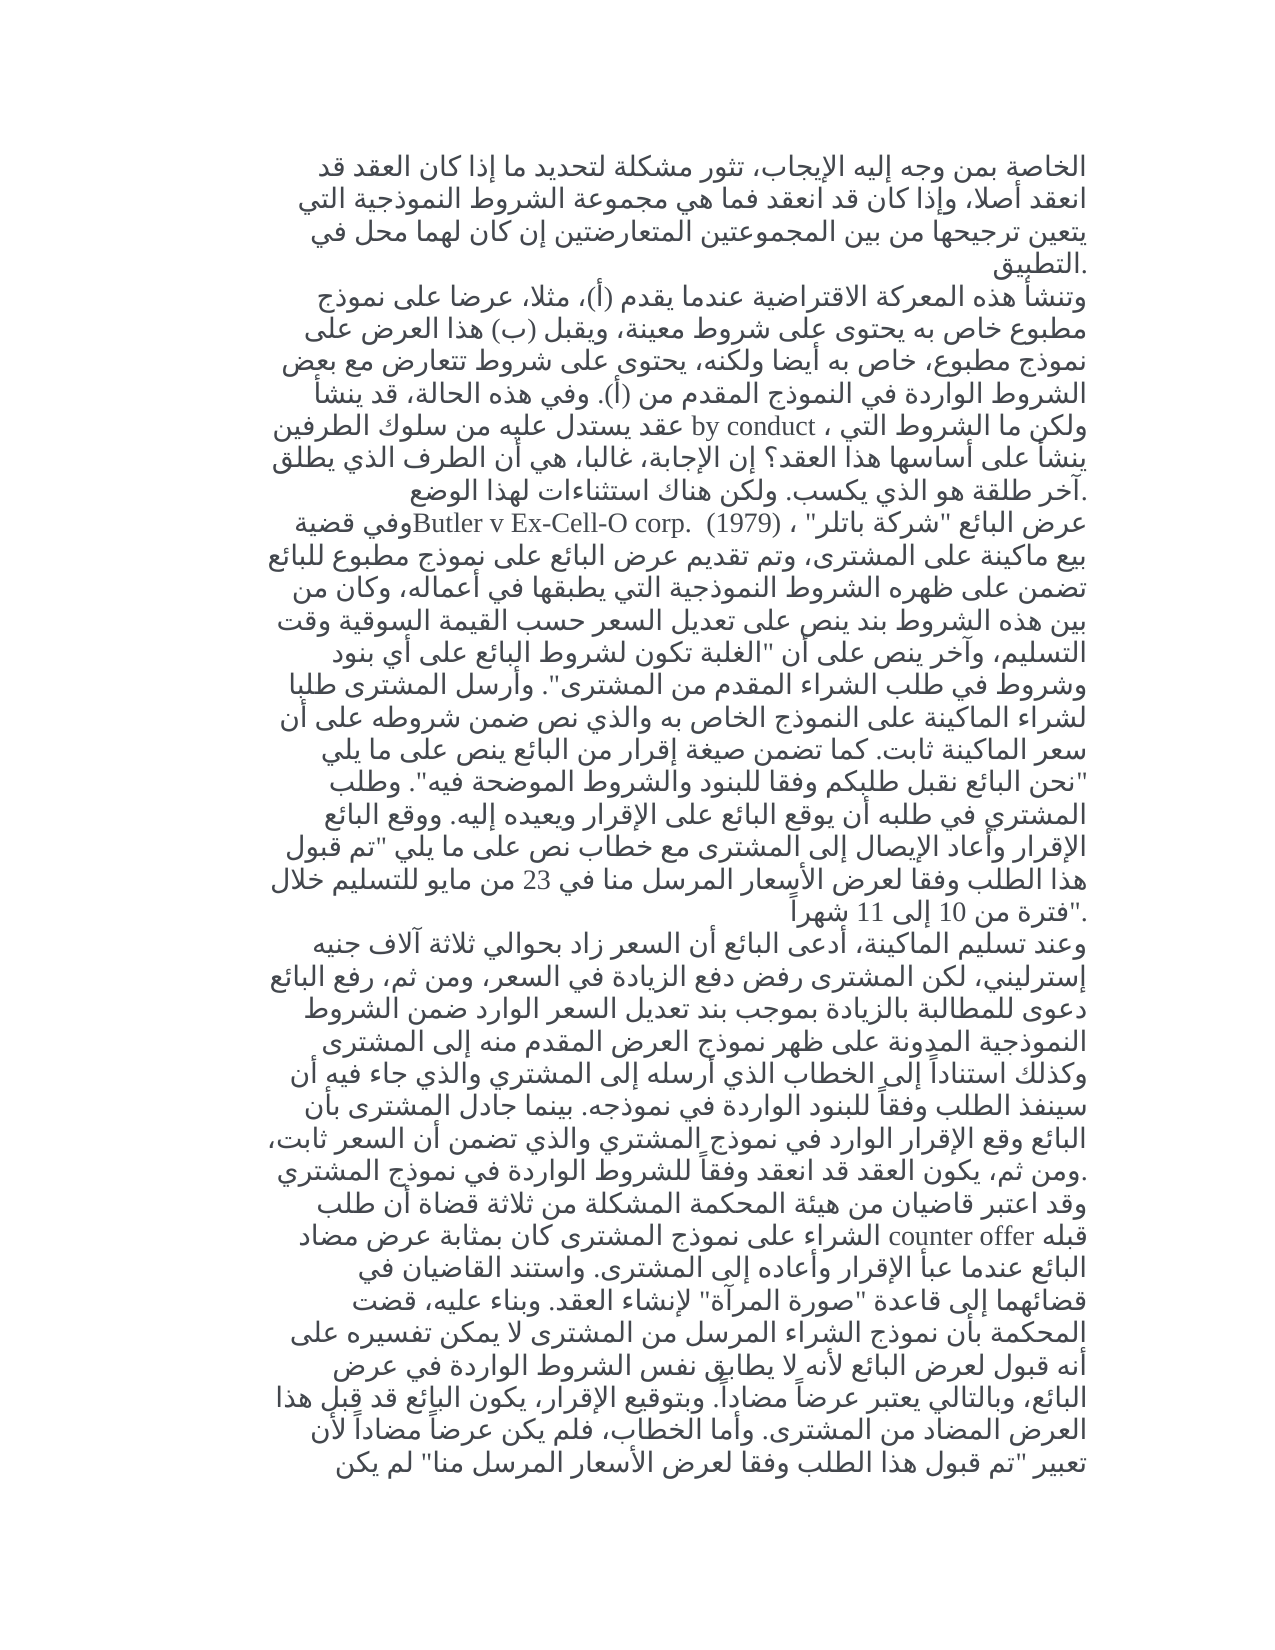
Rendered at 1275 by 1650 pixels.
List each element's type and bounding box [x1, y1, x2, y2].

text [262, 150, 1087, 1478]
